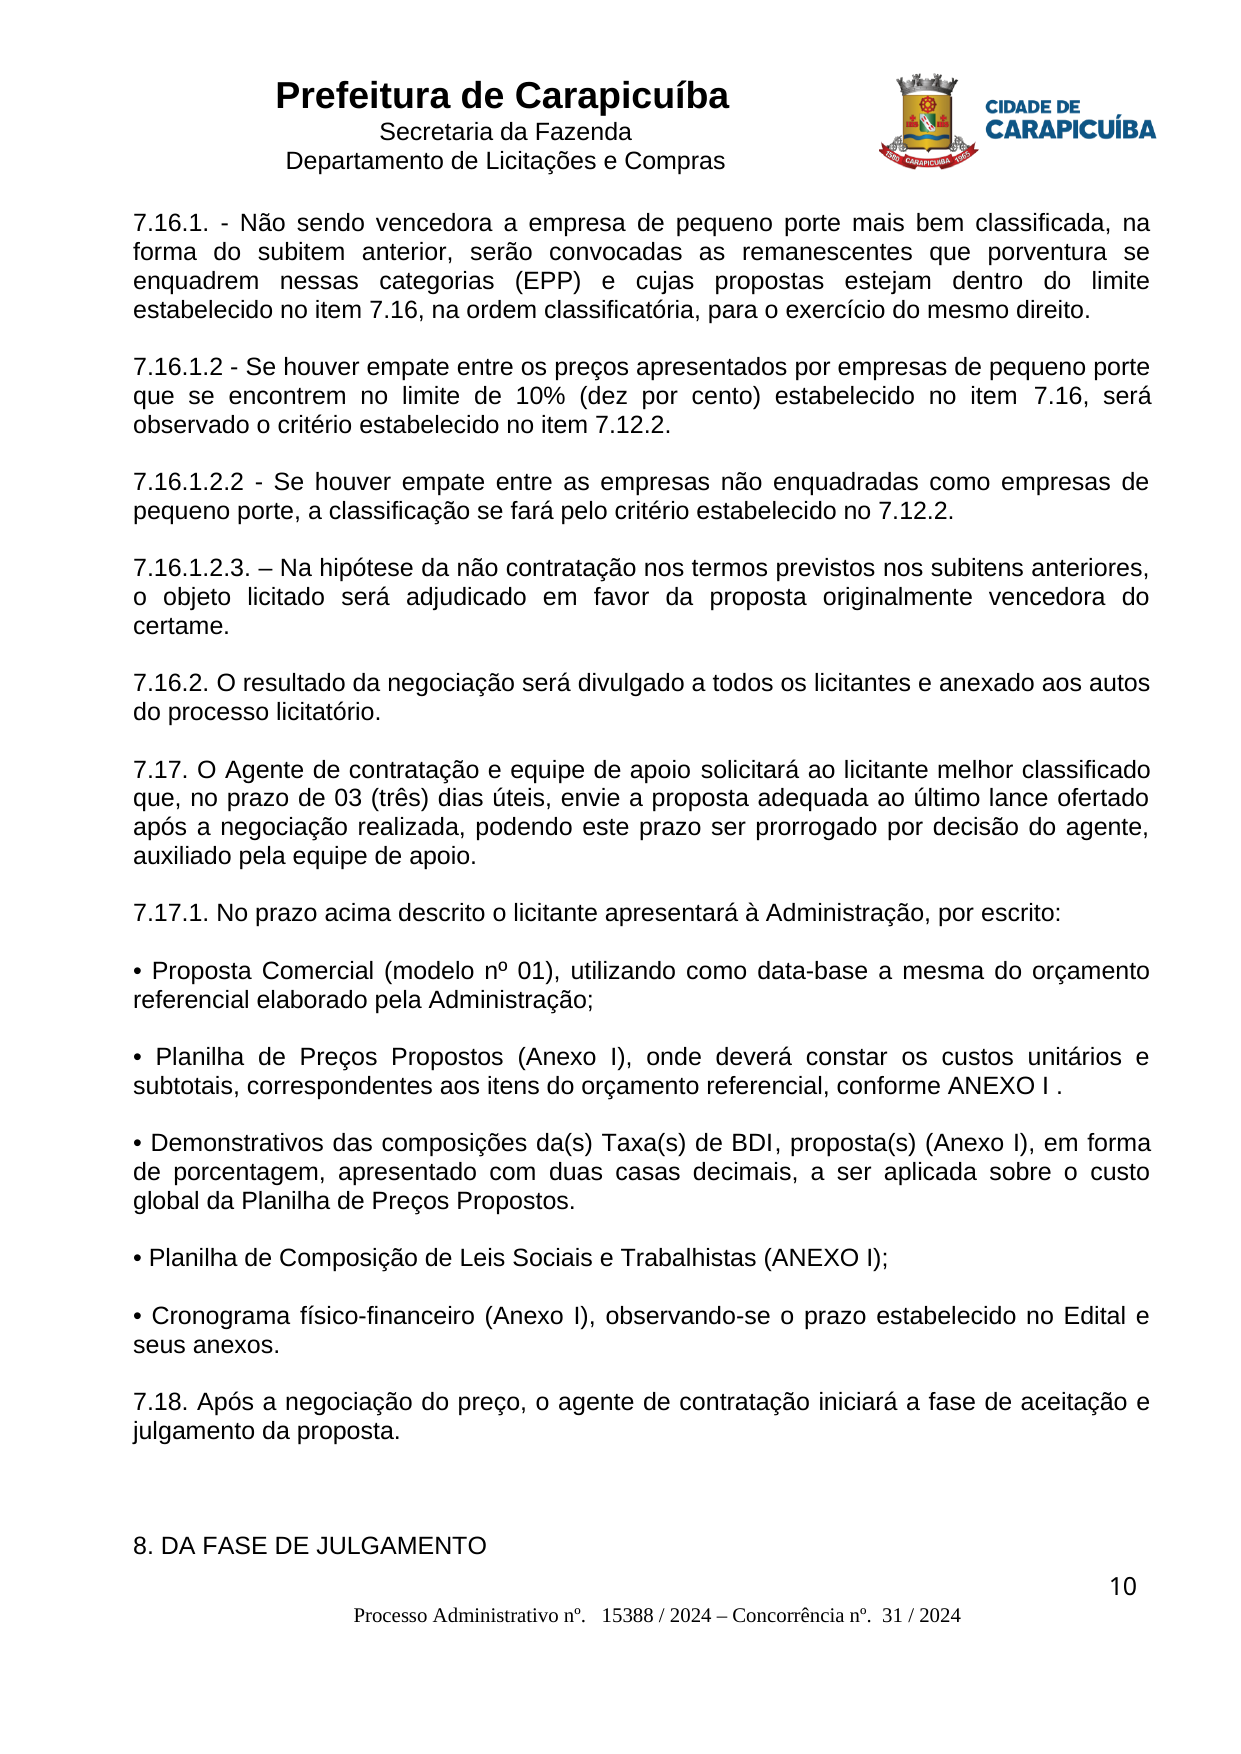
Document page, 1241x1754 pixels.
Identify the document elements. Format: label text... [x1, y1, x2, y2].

text 7.17. O Agente de contratação e equipe de apoio solicitará ao licitante melhor classificado que, no prazo de 03 (três) dias úteis, envie a proposta adequada ao último lance ofertado após a negociação realizada, podendo este prazo ser prorrogado por decisão do agente, auxiliado pela equipe de apoio. [133, 755, 1152, 870]
text • Demonstrativos das composições da(s) Taxa(s) de BDI, proposta(s) (Anexo I), em forma de porcentagem, apresentado com duas casas decimais, a ser aplicada sobre o custo global da Planilha de Preços Propostos. [133, 1128, 1152, 1215]
text 7.17.1. No prazo acima descrito o licitante apresentará à Administração, por escrito: [133, 898, 1152, 927]
picture [877, 65, 1159, 172]
text 7.16.1.2.2 - Se houver empate entre as empresas não enquadradas como empresas de pequeno porte, a classificação se fará pelo critério estabelecido no 7.12.2. [133, 467, 1152, 525]
text 7.18. Após a negociação do preço, o agente de contratação iniciará a fase de aceitação e julgamento da proposta. [133, 1387, 1152, 1445]
text • Planilha de Composição de Leis Sociais e Trabalhistas (ANEXO I); [133, 1243, 1152, 1272]
text 7.16.1.2 - Se houver empate entre os preços apresentados por empresas de pequeno porte que se encontrem no limite de 10% (dez por cento) estabelecido no item 7.16, será observado o critério estabelecido no item 7.12.2. [133, 352, 1152, 438]
text 7.16.1. - Não sendo vencedora a empresa de pequeno porte mais bem classificada, na forma do subitem anterior, serão convocadas as remanescentes que porventura se enquadrem nessas categorias (EPP) e cujas propostas estejam dentro do limite estabelecido no item 7.16, na ordem classificatória, para o exercício do mesmo direito. [133, 208, 1152, 323]
text • Planilha de Preços Propostos (Anexo I), onde deverá constar os custos unitários e subtotais, correspondentes aos itens do orçamento referencial, conforme ANEXO I . [133, 1042, 1152, 1100]
text 7.16.2. O resultado da negociação será divulgado a todos os licitantes e anexado aos autos do processo licitatório. [133, 668, 1152, 726]
text • Cronograma físico-financeiro (Anexo I), observando-se o prazo estabelecido no Edital e seus anexos. [133, 1301, 1152, 1358]
text 7.16.1.2.3. – Na hipótese da não contratação nos termos previstos nos subitens anteriores, o objeto licitado será adjudicado em favor da proposta originalmente vencedora do certame. [133, 553, 1152, 640]
text • Proposta Comercial (modelo nº 01), utilizando como data-base a mesma do orçamento referencial elaborado pela Administração; [133, 956, 1152, 1013]
text 8. DA FASE DE JULGAMENTO [133, 1531, 1152, 1560]
